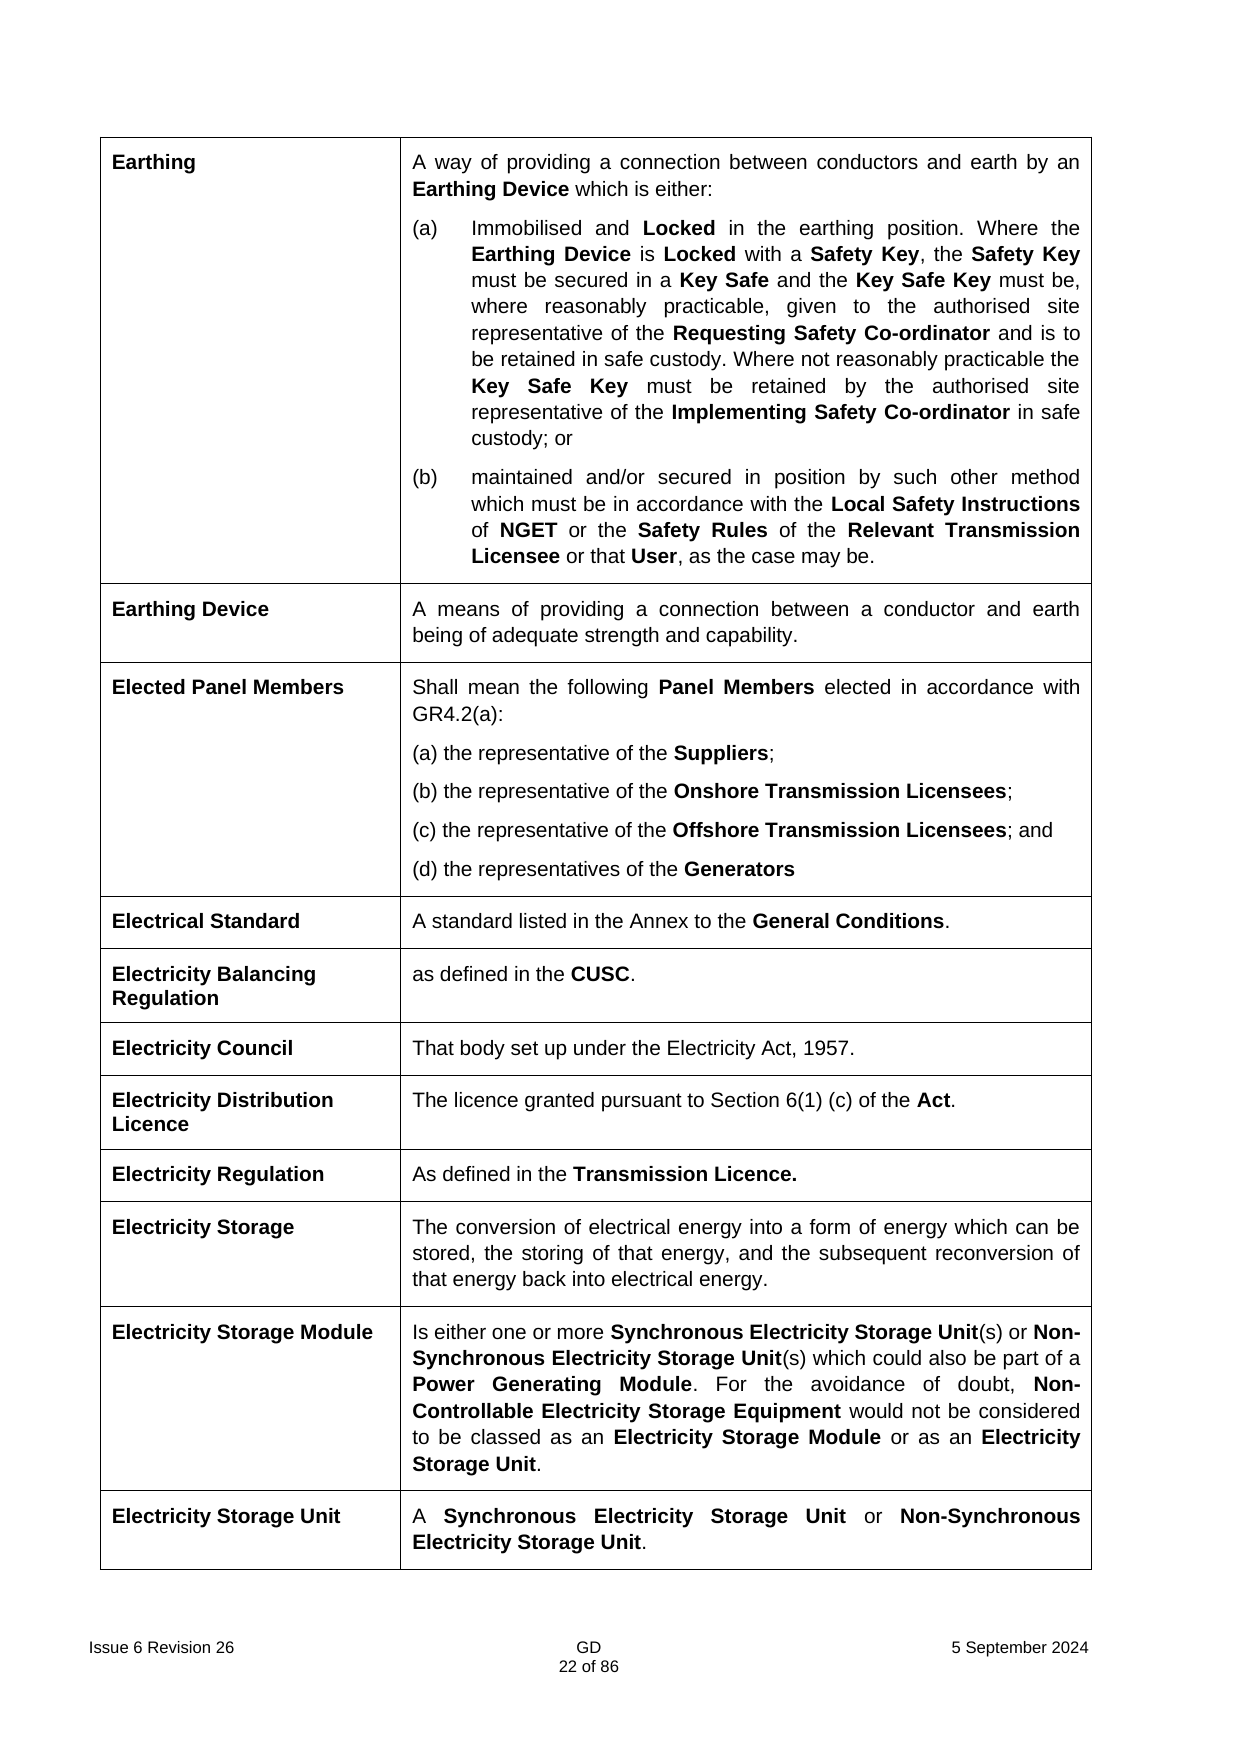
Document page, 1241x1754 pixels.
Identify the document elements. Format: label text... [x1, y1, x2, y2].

table_cell Shall mean the following Panel Members elected in accordance with GR4.2(a): (a) the representative of the Suppliers; (b) the representative of the Onshore Transmission Licensees; (c) the representative of the Offshore Transmission Licensees; and (d) the representatives of the Generators [401, 663, 1091, 896]
table_cell Earthing Device [101, 584, 400, 662]
table_cell Electrical Standard [101, 897, 400, 948]
table_cell as defined in the CUSC. [401, 949, 1091, 1022]
table_cell Elected Panel Members [101, 663, 400, 896]
table_cell Earthing [101, 138, 400, 583]
table_cell A Synchronous Electricity Storage Unit or Non-Synchronous Electricity Storage Unit. [401, 1491, 1091, 1569]
table_cell Is either one or more Synchronous Electricity Storage Unit(s) or Non-Synchronous Electricity Storage Unit(s) which could also be part of a Power Generating Module. For the avoidance of doubt, Non-Controllable Electricity Storage Equipment would not be considered to be classed as an Electricity Storage Module or as an Electricity Storage Unit. [401, 1307, 1091, 1490]
table_cell The conversion of electrical energy into a form of energy which can be stored, the storing of that energy, and the subsequent reconversion of that energy back into electrical energy. [401, 1202, 1091, 1306]
table_cell Electricity Council [101, 1023, 400, 1074]
table_cell A way of providing a connection between conductors and earth by an Earthing Device which is either: (a) Immobilised and Locked in the earthing position. Where the Earthing Device is Locked with a Safety Key, the Safety Key must be secured in a Key Safe and the Key Safe Key must be, where reasonably practicable, given to the authorised site representative of the Requesting Safety Co-ordinator and is to be retained in safe custody. Where not reasonably practicable the Key Safe Key must be retained by the authorised site representative of the Implementing Safety Co-ordinator in safe custody; or (b) maintained and/or secured in position by such other method which must be in accordance with the Local Safety Instructions of NGET or the Safety Rules of the Relevant Transmission Licensee or that User, as the case may be. [401, 138, 1091, 583]
table_cell Electricity Regulation [101, 1150, 400, 1201]
table_cell That body set up under the Electricity Act, 1957. [401, 1023, 1091, 1074]
table_cell The licence granted pursuant to Section 6(1) (c) of the Act. [401, 1076, 1091, 1148]
table_cell Electricity Storage Module [101, 1307, 400, 1490]
table_cell As defined in the Transmission Licence. [401, 1150, 1091, 1201]
table_cell Electricity Distribution Licence [101, 1076, 400, 1148]
table_cell A means of providing a connection between a conductor and earth being of adequate strength and capability. [401, 584, 1091, 662]
table_cell Electricity Balancing Regulation [101, 949, 400, 1022]
table_cell Electricity Storage Unit [101, 1491, 400, 1569]
table_cell A standard listed in the Annex to the General Conditions. [401, 897, 1091, 948]
table_cell Electricity Storage [101, 1202, 400, 1306]
